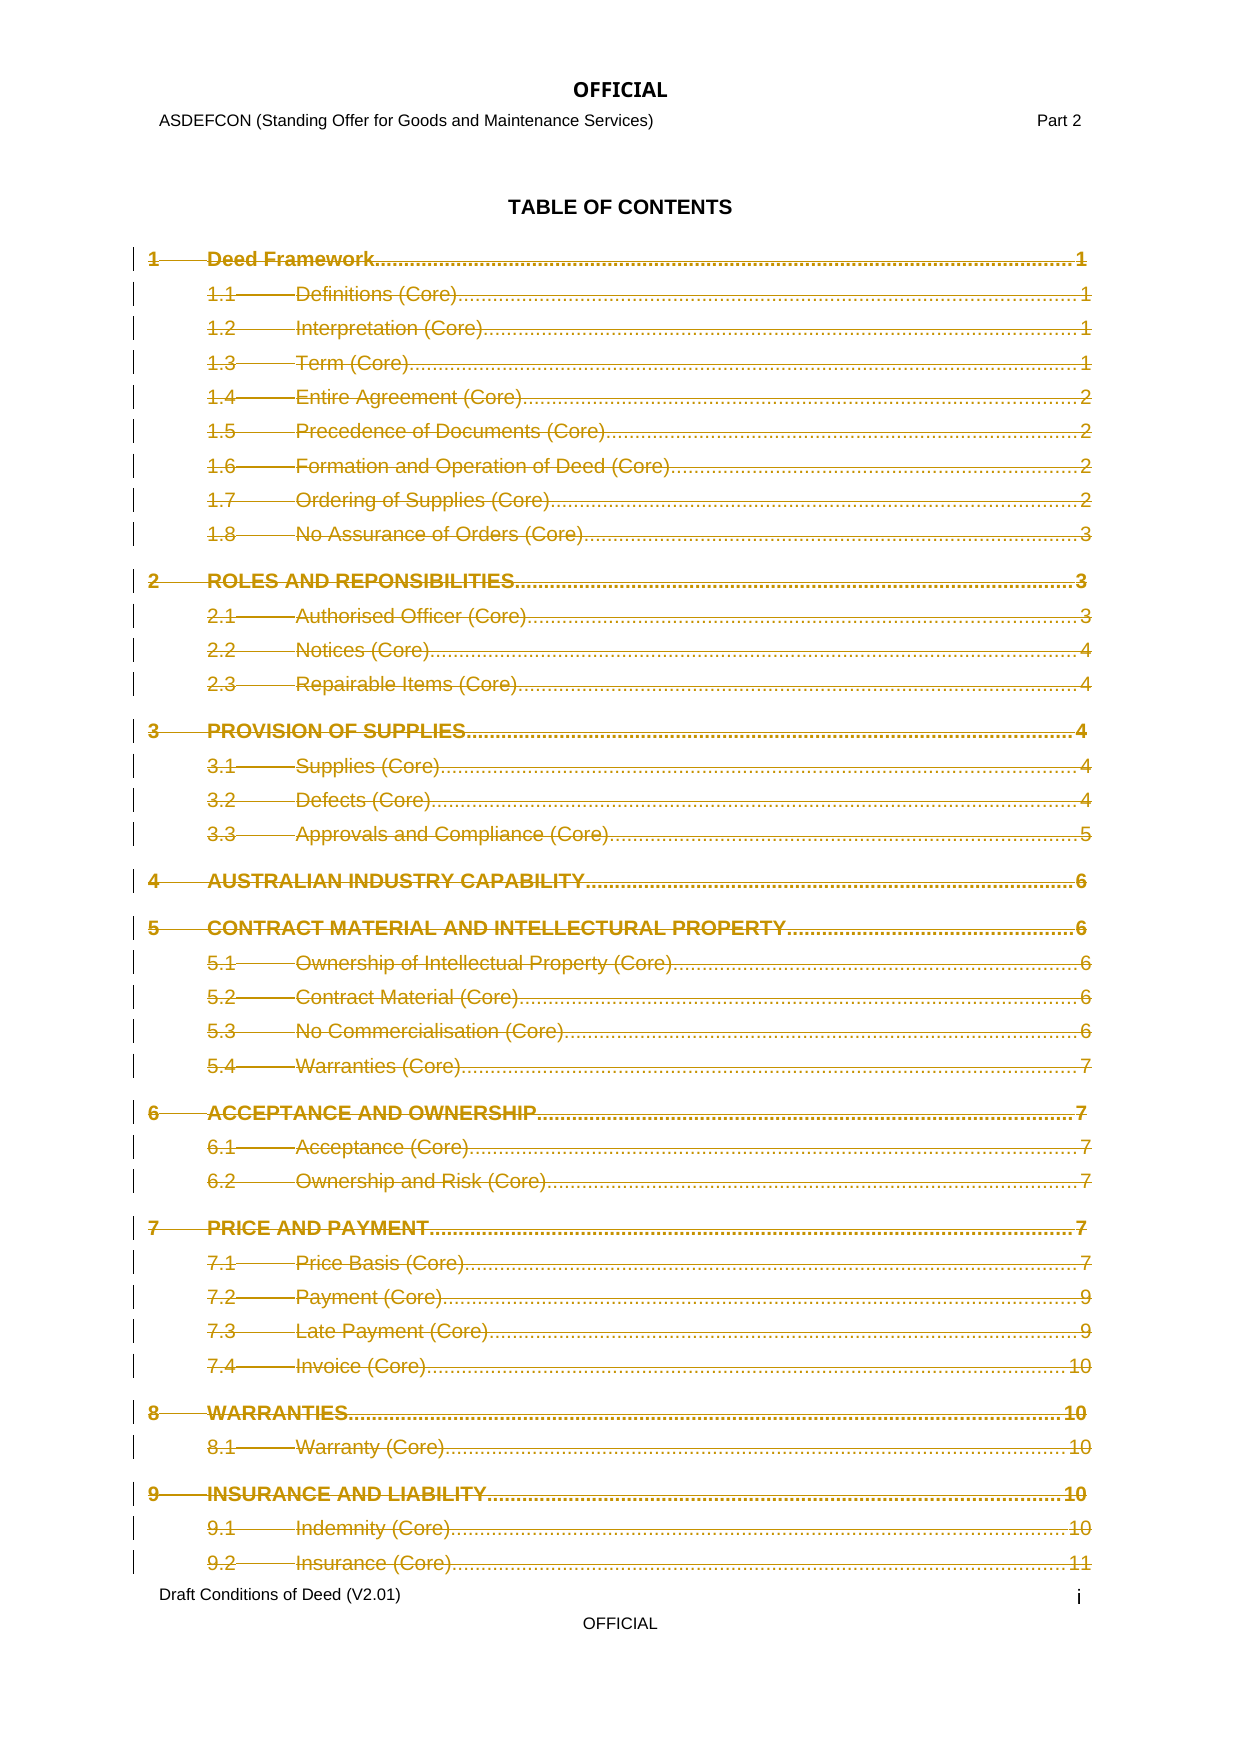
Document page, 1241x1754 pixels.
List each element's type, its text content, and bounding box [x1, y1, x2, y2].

title TABLE OF CONTENTS [148, 195, 1092, 219]
